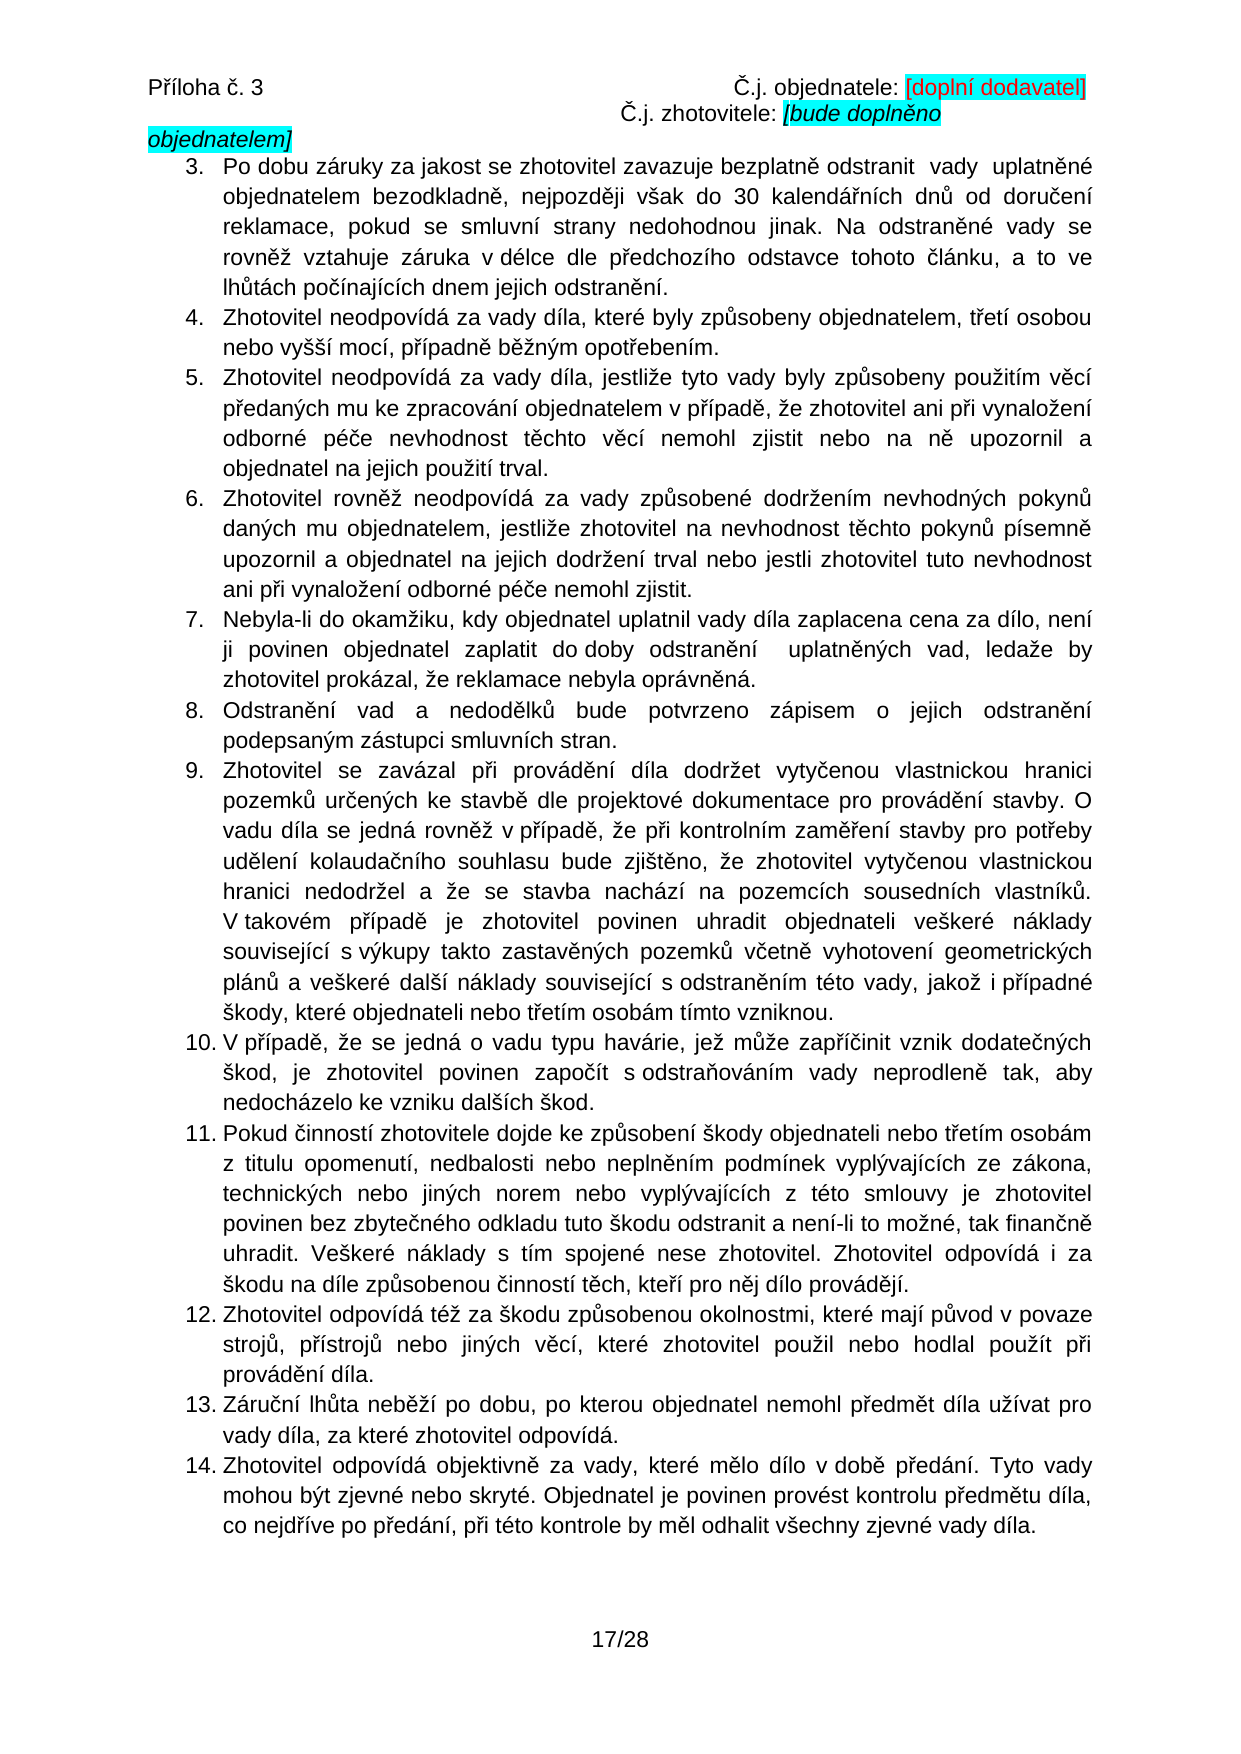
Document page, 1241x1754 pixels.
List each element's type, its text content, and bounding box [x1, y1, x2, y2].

list Po dobu záruky za jakost se zhotovitel zavazuje bezplatně odstranit vady uplatněné objednatelem bezodkladně, nejpozději však do 30 kalendářních dnů od doručení reklamace, pokud se smluvní strany nedohodnou jinak. Na odstraněné vady se rovněž vztahuje záruka v délce dle předchozího odstavce tohoto článku, a to ve lhůtách počínajících dnem jejich odstranění. [185, 153, 1093, 300]
list Zhotovitel neodpovídá za vady díla, jestliže tyto vady byly způsobeny použitím věcí předaných mu ke zpracování objednatelem v případě, že zhotovitel ani při vynaložení odborné péče nevhodnost těchto věcí nemohl zjistit nebo na ně upozornil a objednatel na jejich použití trval. [185, 364, 1093, 481]
list V případě, že se jedná o vadu typu havárie, jež může zapříčinit vznik dodatečných škod, je zhotovitel povinen započít s odstraňováním vady neprodleně tak, aby nedocházelo ke vzniku dalších škod. [185, 1029, 1093, 1116]
list Zhotovitel odpovídá též za škodu způsobenou okolnostmi, které mají původ v povaze strojů, přístrojů nebo jiných věcí, které zhotovitel použil nebo hodlal použít při provádění díla. [185, 1301, 1093, 1387]
list Nebyla-li do okamžiku, kdy objednatel uplatnil vady díla zaplacena cena za dílo, není ji povinen objednatel zaplatit do doby odstranění uplatněných vad, ledaže by zhotovitel prokázal, že reklamace nebyla oprávněná. [185, 606, 1093, 693]
list Pokud činností zhotovitele dojde ke způsobení škody objednateli nebo třetím osobám z titulu opomenutí, nedbalosti nebo neplněním podmínek vyplývajících ze zákona, technických nebo jiných norem nebo vyplývajících z této smlouvy je zhotovitel povinen bez zbytečného odkladu tuto škodu odstranit a není-li to možné, tak finančně uhradit. Veškeré náklady s tím spojené nese zhotovitel. Zhotovitel odpovídá i za škodu na díle způsobenou činností těch, kteří pro něj dílo provádějí. [185, 1119, 1093, 1297]
list Odstranění vad a nedodělků bude potvrzeno zápisem o jejich odstranění podepsaným zástupci smluvních stran. [185, 697, 1093, 753]
list Zhotovitel rovněž neodpovídá za vady způsobené dodržením nevhodných pokynů daných mu objednatelem, jestliže zhotovitel na nevhodnost těchto pokynů písemně upozornil a objednatel na jejich dodržení trval nebo jestli zhotovitel tuto nevhodnost ani při vynaložení odborné péče nemohl zjistit. [185, 485, 1093, 602]
list Zhotovitel odpovídá objektivně za vady, které mělo dílo v době předání. Tyto vady mohou být zjevné nebo skryté. Objednatel je povinen provést kontrolu předmětu díla, co nejdříve po předání, při této kontrole by měl odhalit všechny zjevné vady díla. [185, 1452, 1093, 1538]
list Zhotovitel neodpovídá za vady díla, které byly způsobeny objednatelem, třetí osobou nebo vyšší mocí, případně běžným opotřebením. [185, 304, 1093, 360]
list Záruční lhůta neběží po dobu, po kterou objednatel nemohl předmět díla užívat pro vady díla, za které zhotovitel odpovídá. [185, 1391, 1093, 1448]
list Zhotovitel se zavázal při provádění díla dodržet vytyčenou vlastnickou hranici pozemků určených ke stavbě dle projektové dokumentace pro provádění stavby. O vadu díla se jedná rovněž v případě, že při kontrolním zaměření stavby pro potřeby udělení kolaudačního souhlasu bude zjištěno, že zhotovitel vytyčenou vlastnickou hranici nedodržel a že se stavba nachází na pozemcích sousedních vlastníků. V takovém případě je zhotovitel povinen uhradit objednateli veškeré náklady související s výkupy takto zastavěných pozemků včetně vyhotovení geometrických plánů a veškeré další náklady související s odstraněním této vady, jakož i případné škody, které objednateli nebo třetím osobám tímto vzniknou. [185, 757, 1093, 1025]
